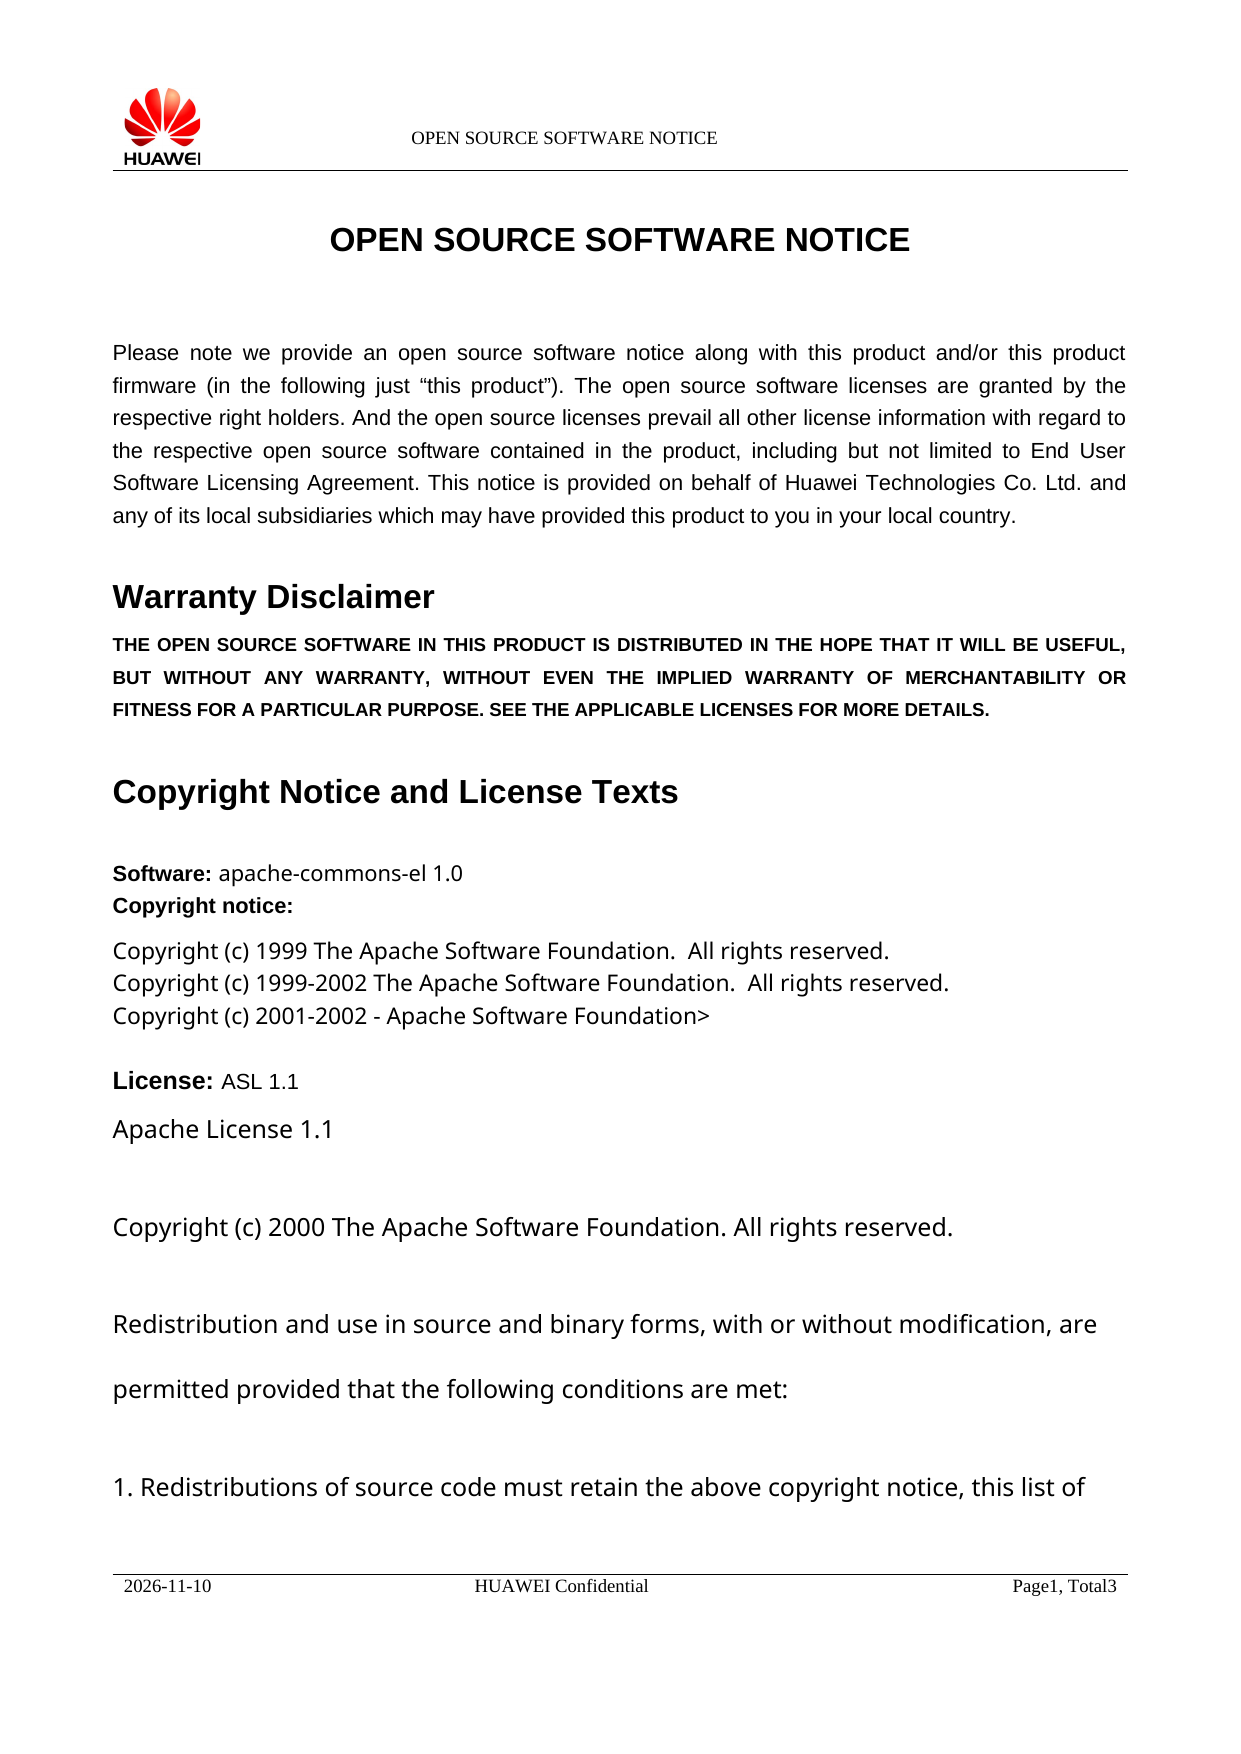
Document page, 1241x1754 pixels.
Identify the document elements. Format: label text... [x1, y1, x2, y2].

text License: ASL 1.1 [112, 1064, 1128, 1096]
title Software: apache-commons-el 1.0 [112, 856, 1128, 889]
text Copyright Notice and License Texts [112, 759, 1128, 824]
text Copyright (c) 2000 The Apache Software Foundation. All rights reserved. [112, 1194, 1128, 1259]
text Copyright notice: [112, 889, 1128, 921]
text Copyright (c) 1999 The Apache Software Foundation. All rights reserved. Copyright (c) 1999-2002 The Apache Software Foundation. All rights reserved. Copyright (c) 2001-2002 - Apache Software Foundation> [112, 934, 1128, 1064]
text Apache License 1.1 [112, 1096, 1128, 1161]
text Please note we provide an open source software notice along with this product and/or this product firmware (in the following just “this product”). The open source software licenses are granted by the respective right holders. And the open source licenses prevail all other license information with regard to the respective open source software contained in the product, including but not limited to End User Software Licensing Agreement. This notice is provided on behalf of Huawei Technologies Co. Ltd. and any of its local subsidiaries which may have provided this product to you in your local country. [112, 336, 1128, 531]
text 1. Redistributions of source code must retain the above copyright notice, this list of conditions and the following disclaimer. [112, 1454, 1128, 1519]
text Redistribution and use in source and binary forms, with or without modification, are permitted provided that the following conditions are met: [112, 1291, 1128, 1421]
text The open source software in this product is distributed in the hope that it will be useful, but WITHOUT ANY WARRANTY, without even the implied warranty of MERCHANTABILITY or FITNESS FOR A PARTICULAR PURPOSE. See the applicable licenses for more details. [112, 629, 1128, 726]
picture [124, 88, 201, 165]
text Warranty Disclaimer [112, 564, 1128, 629]
text OPEN SOURCE SOFTWARE NOTICE [112, 206, 1128, 271]
